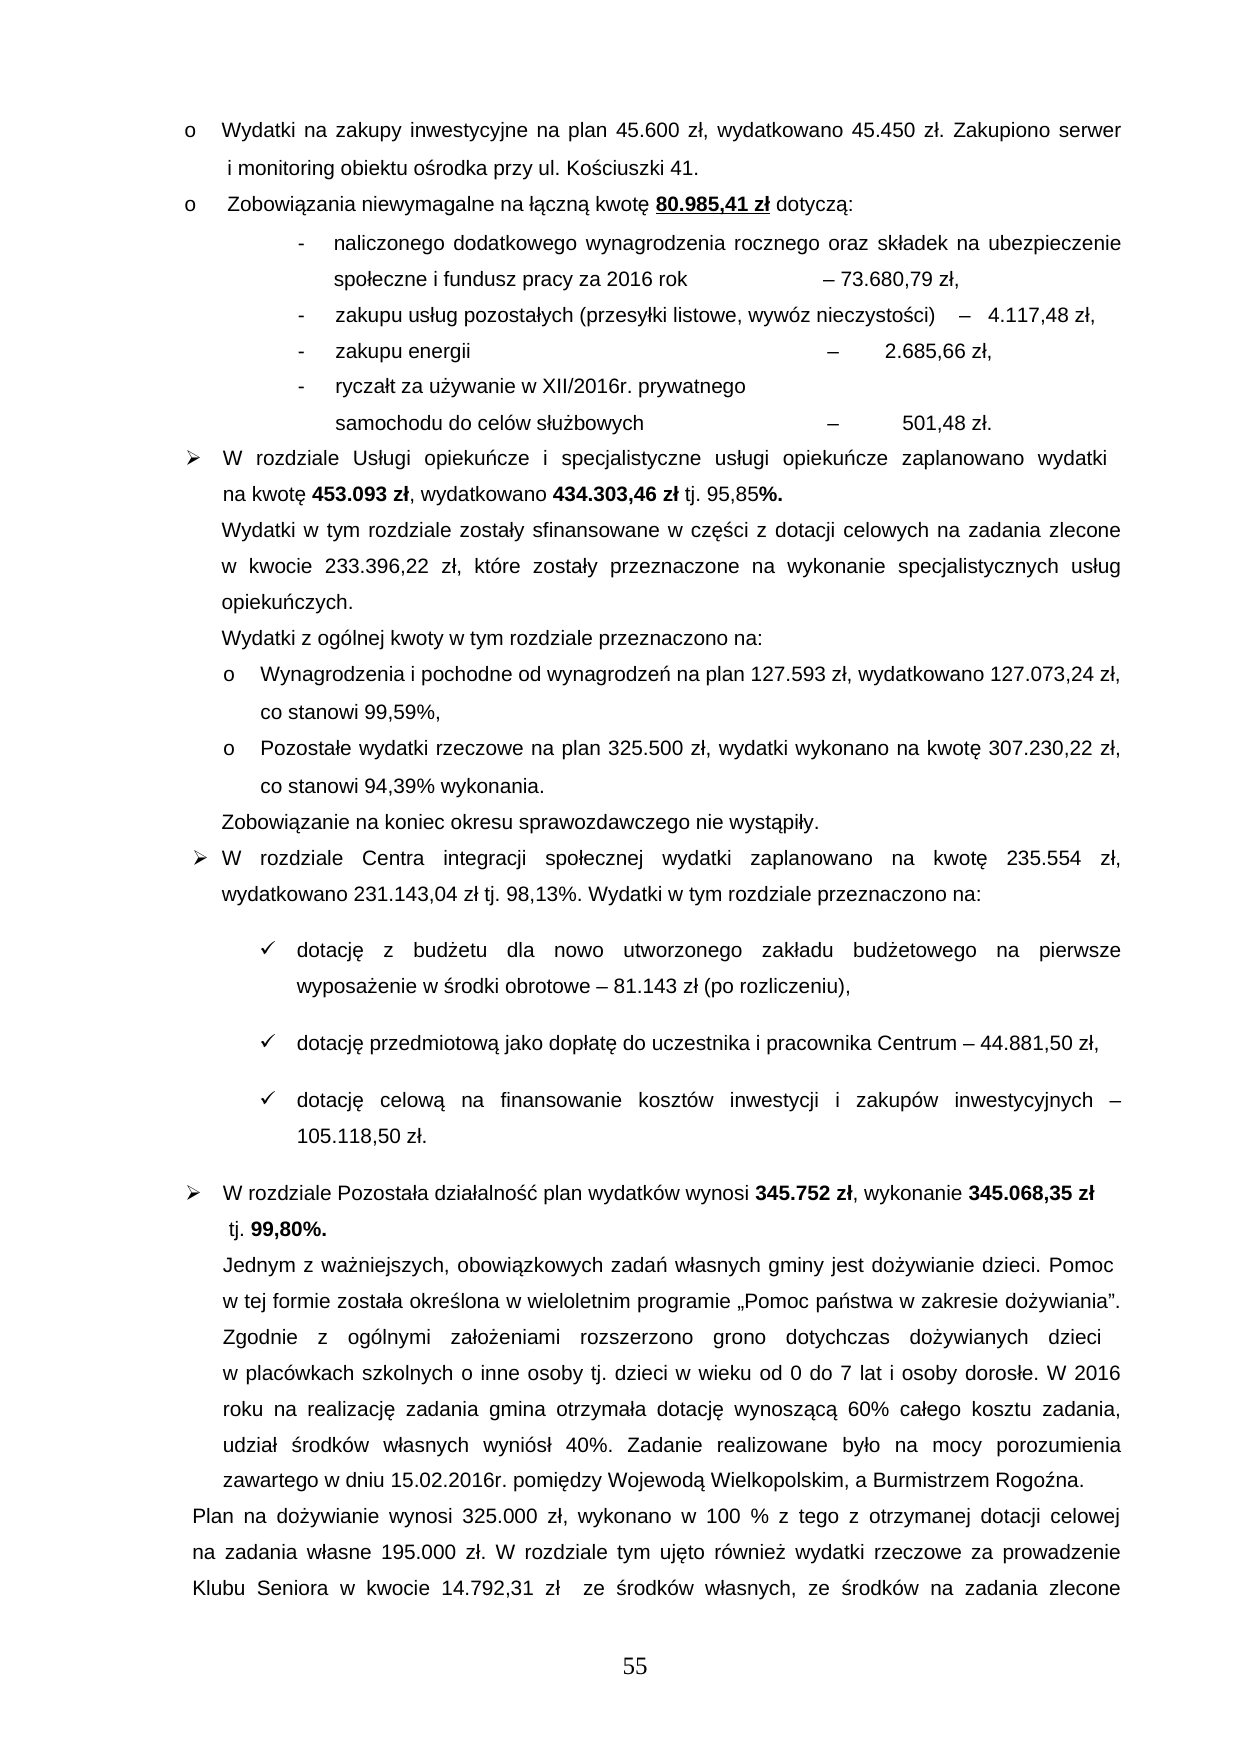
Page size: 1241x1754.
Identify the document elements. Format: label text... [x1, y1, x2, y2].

list dotację przedmiotową jako dopłatę do uczestnika i pracownika Centrum – 44.881,50 zł, [259, 1031, 1122, 1055]
text tj. 99,80%. [223, 1217, 1122, 1241]
list W rozdziale Pozostała działalność plan wydatków wynosi 345.752 zł, wykonanie 345.068,35 zł [185, 1181, 1122, 1205]
text - zakupu usług pozostałych (przesyłki listowe, wywóz nieczystości) – 4.117,48 zł, [298, 302, 1122, 326]
list W rozdziale Centra integracji społecznej wydatki zaplanowano na kwotę 235.554 zł, wydatkowano 231.143,04 zł tj. 98,13%. Wydatki w tym rozdziale przeznaczono na: [192, 845, 1122, 905]
text Wydatki w tym rozdziale zostały sfinansowane w części z dotacji celowych na zadania zlecone w kwocie 233.396,22 zł, które zostały przeznaczone na wykonanie specjalistycznych usług opiekuńczych. [221, 518, 1122, 614]
list Wynagrodzenia i pochodne od wynagrodzeń na plan 127.593 zł, wydatkowano 127.073,24 zł, co stanowi 99,59%, [223, 662, 1122, 724]
list dotację celową na finansowanie kosztów inwestycji i zakupów inwestycyjnych – 105.118,50 zł. [259, 1088, 1122, 1148]
text - naliczonego dodatkowego wynagrodzenia rocznego oraz składek na ubezpieczenie społeczne i fundusz pracy za 2016 rok – 73.680,79 zł, [298, 231, 1122, 291]
list Wydatki na zakupy inwestycyjne na plan 45.600 zł, wydatkowano 45.450 zł. Zakupiono serwer i monitoring obiektu ośrodka przy ul. Kościuszki 41. [184, 118, 1122, 180]
text - zakupu energii – 2.685,66 zł, [298, 338, 1122, 362]
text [192, 1504, 1122, 1600]
text samochodu do celów służbowych – 501,48 zł. [298, 410, 1122, 434]
list Zobowiązania niewymagalne na łączną kwotę 80.985,41 zł dotyczą: [184, 192, 1122, 218]
text Jednym z ważniejszych, obowiązkowych zadań własnych gminy jest dożywianie dzieci. Pomoc w tej formie została określona w wieloletnim programie „Pomoc państwa w zakresie dożywiania”. Zgodnie z ogólnymi założeniami rozszerzono grono dotychczas dożywianych dzieci w placówkach szkolnych o inne osoby tj. dzieci w wieku od 0 do 7 lat i osoby dorosłe. W 2016 roku na realizację zadania gmina otrzymała dotację wynoszącą 60% całego kosztu zadania, udział środków własnych wyniósł 40%. Zadanie realizowane było na mocy porozumienia zawartego w dniu 15.02.2016r. pomiędzy Wojewodą Wielkopolskim, a Burmistrzem Rogoźna. [223, 1253, 1122, 1492]
list W rozdziale Usługi opiekuńcze i specjalistyczne usługi opiekuńcze zaplanowano wydatki na kwotę 453.093 zł, wydatkowano 434.303,46 zł tj. 95,85%. [185, 446, 1122, 506]
list dotację z budżetu dla nowo utworzonego zakładu budżetowego na pierwsze wyposażenie w środki obrotowe – 81.143 zł (po rozliczeniu), [259, 938, 1122, 998]
text Wydatki z ogólnej kwoty w tym rozdziale przeznaczono na: [221, 626, 1122, 650]
list Pozostałe wydatki rzeczowe na plan 325.500 zł, wydatki wykonano na kwotę 307.230,22 zł, co stanowi 94,39% wykonania. [223, 736, 1122, 797]
text Zobowiązanie na koniec okresu sprawozdawczego nie wystąpiły. [221, 809, 1122, 833]
text - ryczałt za używanie w XII/2016r. prywatnego [298, 374, 1122, 398]
